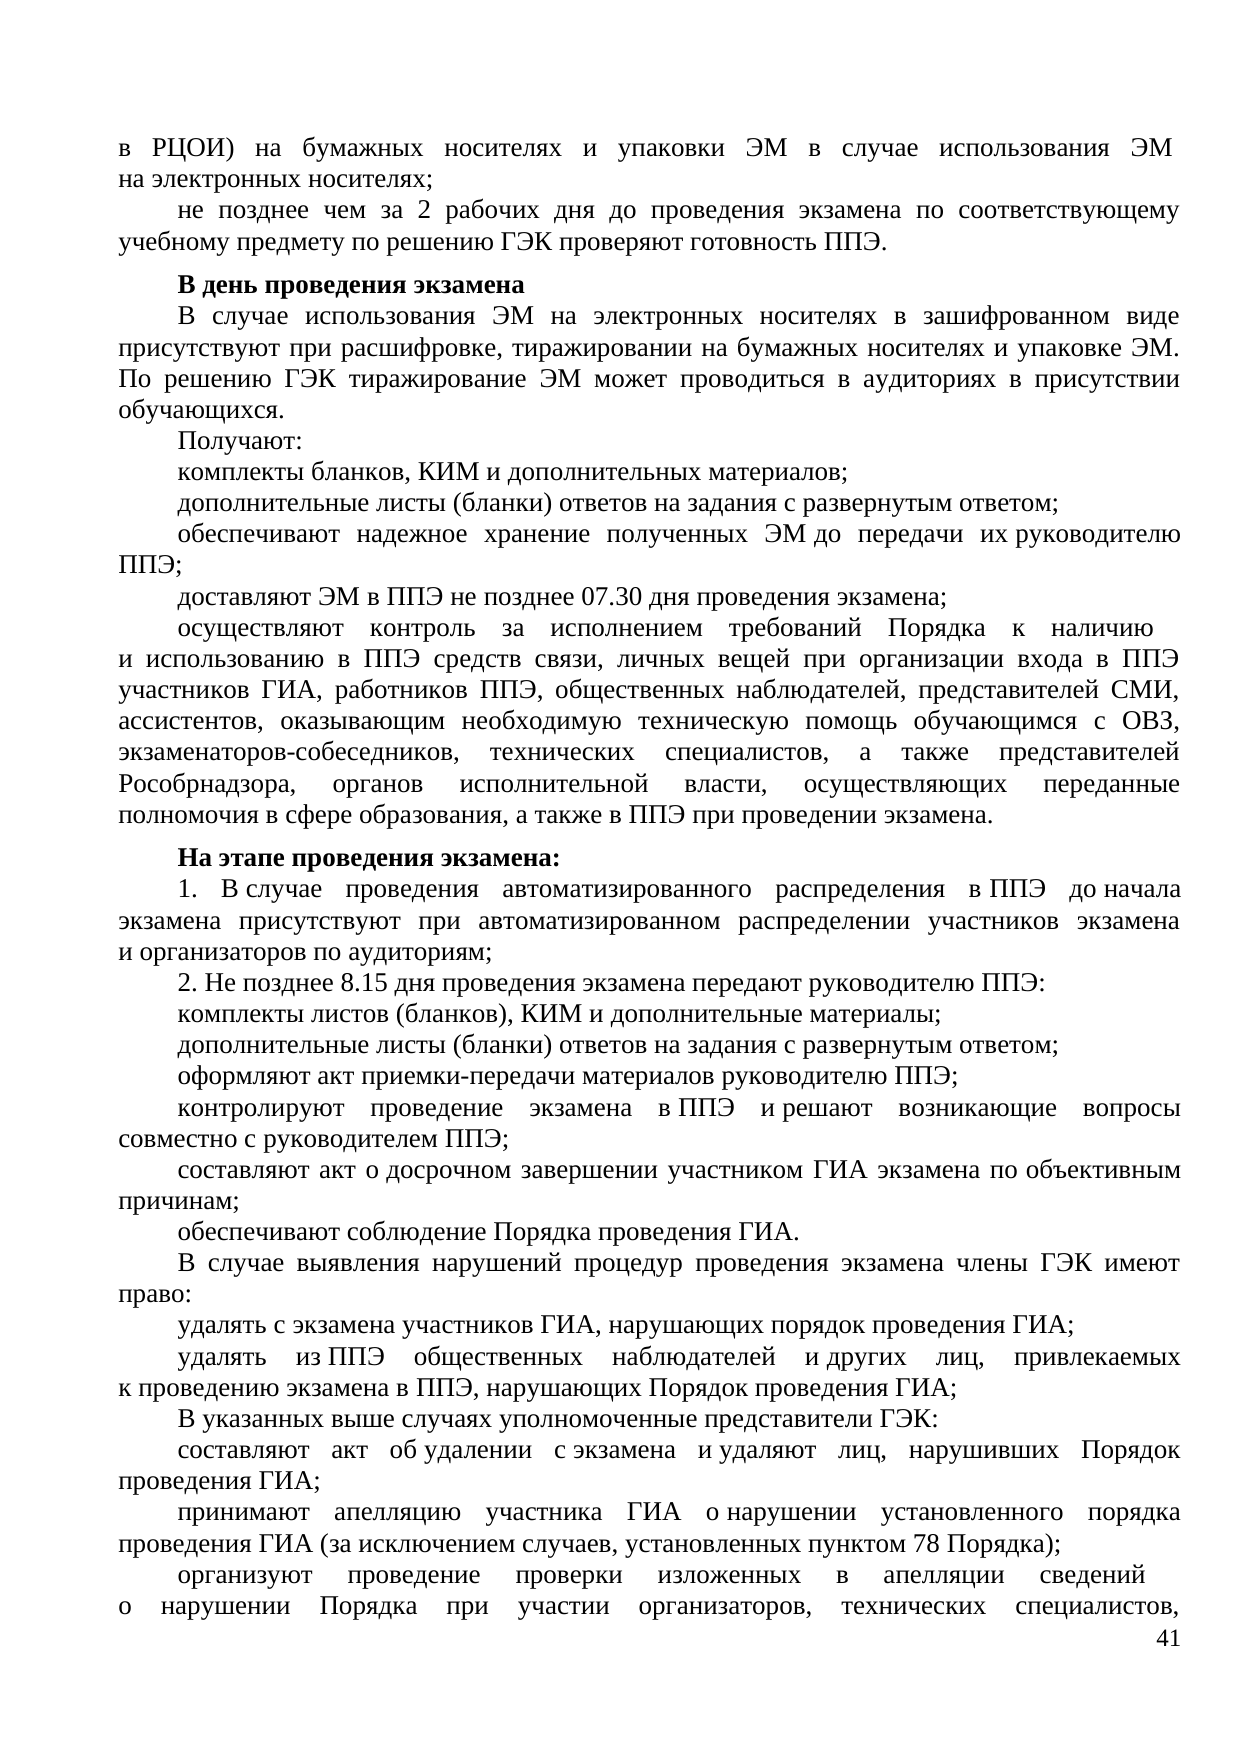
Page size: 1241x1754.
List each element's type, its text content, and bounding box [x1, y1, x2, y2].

list оформляют акт приемки-передачи материалов руководителю ППЭ; [118, 1059, 1181, 1091]
list составляют акт о досрочном завершении участником ГИА экзамена по объективным причинам; [118, 1153, 1181, 1215]
text принимают апелляцию участника ГИА о нарушении установленного порядка проведения ГИА (за исключением случаев, установленных пунктом 78 Порядка); [118, 1496, 1181, 1558]
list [118, 131, 1181, 193]
text 2. Не позднее 8.15 дня проведения экзамена передают руководителю ППЭ: [118, 966, 1181, 997]
text В случае использования ЭМ на электронных носителях в зашифрованном виде присутствуют при расшифровке, тиражировании на бумажных носителях и упаковке ЭМ. По решению ГЭК тиражирование ЭМ может проводиться в аудиториях в присутствии обучающихся. [118, 299, 1181, 424]
list обеспечивают надежное хранение полученных ЭМ до передачи их руководителю ППЭ; [118, 517, 1181, 580]
list не позднее чем за 2 рабочих дня до проведения экзамена по соответствующему учебному предмету по решению ГЭК проверяют готовность ППЭ. [118, 193, 1181, 256]
list удалять из ППЭ общественных наблюдателей и других лиц, привлекаемых к проведению экзамена в ППЭ, нарушающих Порядок проведения ГИА; [118, 1340, 1181, 1402]
text 1. В случае проведения автоматизированного распределения в ППЭ до начала экзамена присутствуют при автоматизированном распределении участников экзамена и организаторов по аудиториям; [118, 873, 1181, 966]
list доставляют ЭМ в ППЭ не позднее 07.30 дня проведения экзамена; [118, 580, 1181, 611]
list составляют акт об удалении с экзамена и удаляют лиц, нарушивших Порядок проведения ГИА; [118, 1433, 1181, 1496]
list дополнительные листы (бланки) ответов на задания с развернутым ответом; [118, 1028, 1181, 1059]
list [118, 1558, 1181, 1620]
list осуществляют контроль за исполнением требований Порядка к наличию и использованию в ППЭ средств связи, личных вещей при организации входа в ППЭ участников ГИА, работников ППЭ, общественных наблюдателей, представителей СМИ, ассистентов, оказывающим необходимую техническую помощь обучающимся с ОВЗ, экзаменаторов-собеседников, технических специалистов, а также представителей Рособрнадзора, органов исполнительной власти, осуществляющих переданные полномочия в сфере образования, а также в ППЭ при проведении экзамена. [118, 611, 1181, 829]
text В случае выявления нарушений процедур проведения экзамена члены ГЭК имеют право: [118, 1246, 1181, 1309]
list комплекты бланков, КИМ и дополнительных материалов; [118, 455, 1181, 486]
list комплекты листов (бланков), КИМ и дополнительные материалы; [118, 997, 1181, 1028]
text В указанных выше случаях уполномоченные представители ГЭК: [118, 1402, 1181, 1433]
list дополнительные листы (бланки) ответов на задания с развернутым ответом; [118, 486, 1181, 517]
list контролируют проведение экзамена в ППЭ и решают возникающие вопросы совместно с руководителем ППЭ; [118, 1091, 1181, 1153]
list обеспечивают соблюдение Порядка проведения ГИА. [118, 1215, 1181, 1246]
list удалять с экзамена участников ГИА, нарушающих порядок проведения ГИА; [118, 1309, 1181, 1340]
text В день проведения экзамена [118, 268, 1181, 299]
text Получают: [118, 424, 1181, 455]
text На этапе проведения экзамена: [118, 841, 1181, 873]
